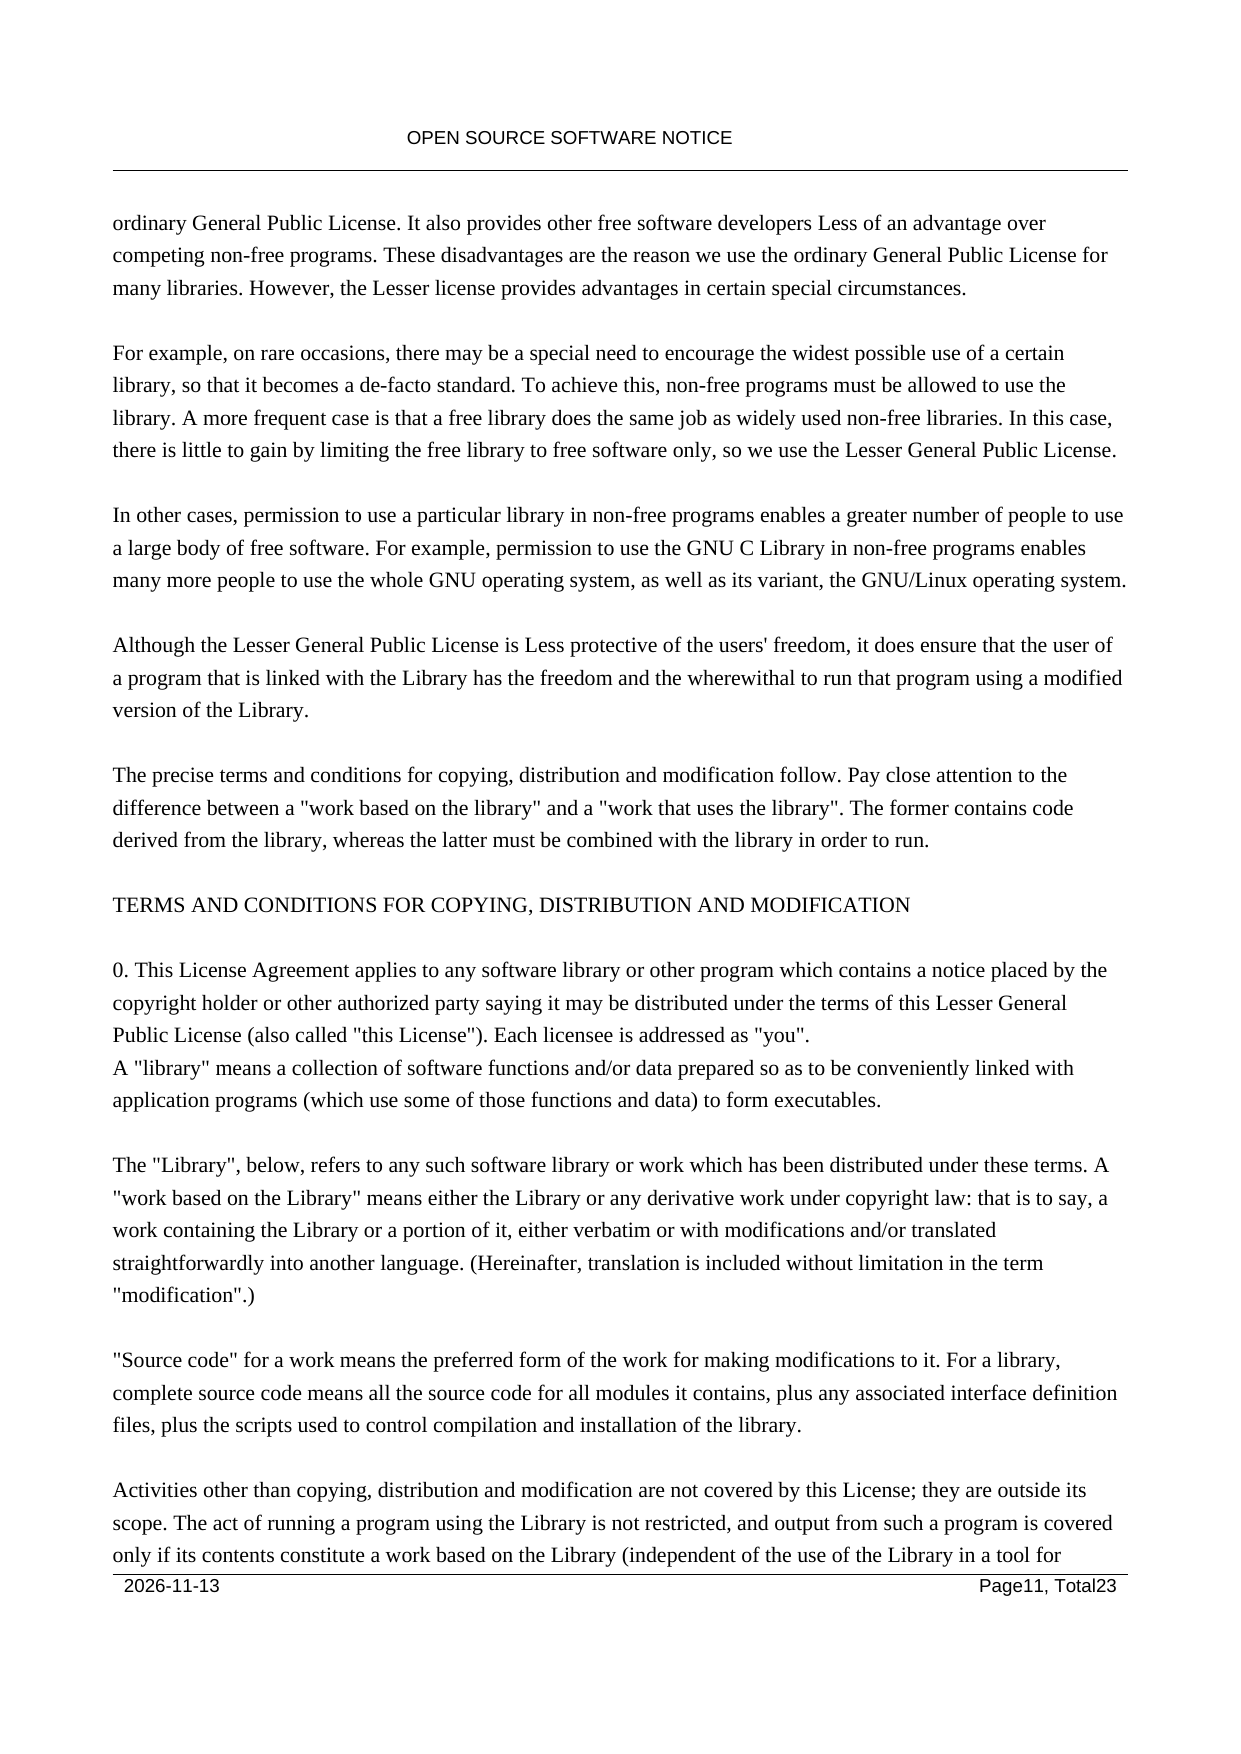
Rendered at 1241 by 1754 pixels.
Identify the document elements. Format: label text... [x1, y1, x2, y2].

text TERMS AND CONDITIONS FOR COPYING, DISTRIBUTION AND MODIFICATION [112, 889, 1128, 921]
text A "library" means a collection of software functions and/or data prepared so as to be conveniently linked with application programs (which use some of those functions and data) to form executables. [112, 1051, 1128, 1116]
text Although the Lesser General Public License is Less protective of the users' freedom, it does ensure that the user of a program that is linked with the Library has the freedom and the wherewithal to run that program using a modified version of the Library. [112, 629, 1128, 726]
text 0. This License Agreement applies to any software library or other program which contains a notice placed by the copyright holder or other authorized party saying it may be distributed under the terms of this Lesser General Public License (also called "this License"). Each licensee is addressed as "you". [112, 954, 1128, 1051]
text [112, 206, 1128, 304]
text The precise terms and conditions for copying, distribution and modification follow. Pay close attention to the difference between a "work based on the library" and a "work that uses the library". The former contains code derived from the library, whereas the latter must be combined with the library in order to run. [112, 759, 1128, 856]
text The "Library", below, refers to any such software library or work which has been distributed under these terms. A "work based on the Library" means either the Library or any derivative work under copyright law: that is to say, a work containing the Library or a portion of it, either verbatim or with modifications and/or translated straightforwardly into another language. (Hereinafter, translation is included without limitation in the term "modification".) [112, 1149, 1128, 1311]
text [112, 1474, 1128, 1571]
text In other cases, permission to use a particular library in non-free programs enables a greater number of people to use a large body of free software. For example, permission to use the GNU C Library in non-free programs enables many more people to use the whole GNU operating system, as well as its variant, the GNU/Linux operating system. [112, 499, 1128, 596]
text "Source code" for a work means the preferred form of the work for making modifications to it. For a library, complete source code means all the source code for all modules it contains, plus any associated interface definition files, plus the scripts used to control compilation and installation of the library. [112, 1344, 1128, 1441]
text For example, on rare occasions, there may be a special need to encourage the widest possible use of a certain library, so that it becomes a de-facto standard. To achieve this, non-free programs must be allowed to use the library. A more frequent case is that a free library does the same job as widely used non-free libraries. In this case, there is little to gain by limiting the free library to free software only, so we use the Lesser General Public License. [112, 336, 1128, 466]
